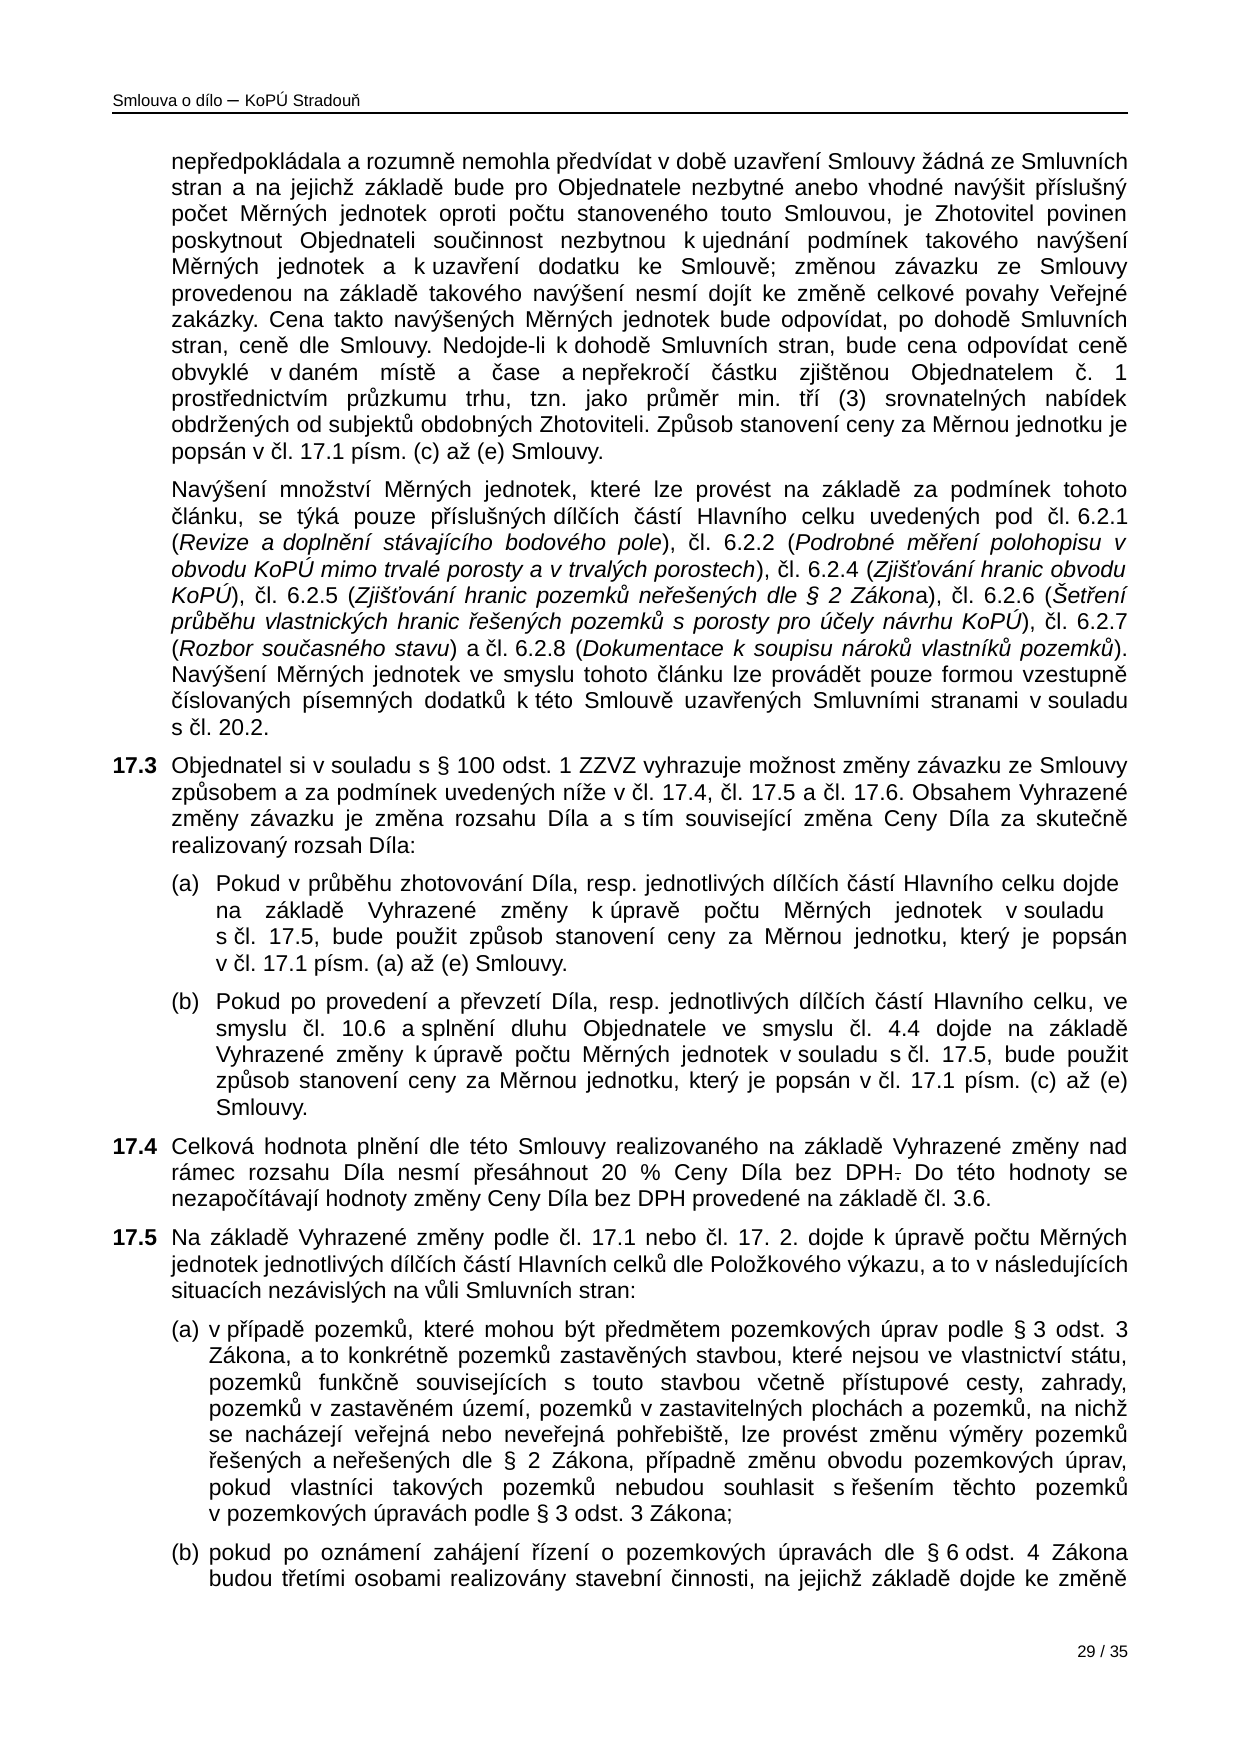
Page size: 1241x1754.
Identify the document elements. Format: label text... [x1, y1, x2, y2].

text Na základě Vyhrazené změny podle čl. 17.1 nebo čl. 17. 2. dojde k úpravě počtu Měrných jednotek jednotlivých dílčích částí Hlavních celků dle Položkového výkazu, a to v následujících situacích nezávislých na vůli Smluvních stran: [112, 1224, 1128, 1303]
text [112, 148, 1128, 464]
list Navýšení množství Měrných jednotek, které lze provést na základě za podmínek tohoto článku, se týká pouze příslušných dílčích částí Hlavního celku uvedených pod čl. 6.2.1 (Revize a doplnění stávajícího bodového pole), čl. 6.2.2 (Podrobné měření polohopisu v obvodu KoPÚ mimo trvalé porosty a v trvalých porostech), čl. 6.2.4 (Zjišťování hranic obvodu KoPÚ), čl. 6.2.5 (Zjišťování hranic pozemků neřešených dle § 2 Zákona), čl. 6.2.6 (Šetření průběhu vlastnických hranic řešených pozemků s porosty pro účely návrhu KoPÚ), čl. 6.2.7 (Rozbor současného stavu) a čl. 6.2.8 (Dokumentace k soupisu nároků vlastníků pozemků). Navýšení Měrných jednotek ve smyslu tohoto článku lze provádět pouze formou vzestupně číslovaných písemných dodatků k této Smlouvě uzavřených Smluvními stranami v souladu s čl. 20.2. [171, 476, 1128, 740]
list Pokud po provedení a převzetí Díla, resp. jednotlivých dílčích částí Hlavního celku, ve smyslu čl. 10.6 a splnění dluhu Objednatele ve smyslu čl. 4.4 dojde na základě Vyhrazené změny k úpravě počtu Měrných jednotek v souladu s čl. 17.5, bude použit způsob stanovení ceny za Měrnou jednotku, který je popsán v čl. 17.1 písm. (c) až (e) Smlouvy. [171, 988, 1128, 1120]
text Celková hodnota plnění dle této Smlouvy realizovaného na základě Vyhrazené změny nad rámec rozsahu Díla nesmí přesáhnout 20 % Ceny Díla bez DPH. Do této hodnoty se nezapočítávají hodnoty změny Ceny Díla bez DPH provedené na základě čl. 3.6. [112, 1133, 1128, 1212]
list v případě pozemků, které mohou být předmětem pozemkových úprav podle § 3 odst. 3 Zákona, a to konkrétně pozemků zastavěných stavbou, které nejsou ve vlastnictví státu, pozemků funkčně souvisejících s touto stavbou včetně přístupové cesty, zahrady, pozemků v zastavěném území, pozemků v zastavitelných plochách a pozemků, na nichž se nacházejí veřejná nebo neveřejná pohřebiště, lze provést změnu výměry pozemků řešených a neřešených dle § 2 Zákona, případně změnu obvodu pozemkových úprav, pokud vlastníci takových pozemků nebudou souhlasit s řešením těchto pozemků v pozemkových úpravách podle § 3 odst. 3 Zákona; [171, 1316, 1128, 1527]
list Pokud v průběhu zhotovování Díla, resp. jednotlivých dílčích částí Hlavního celku dojde na základě Vyhrazené změny k úpravě počtu Měrných jednotek v souladu s čl. 17.5, bude použit způsob stanovení ceny za Měrnou jednotku, který je popsán v čl. 17.1 písm. (a) až (e) Smlouvy. [171, 870, 1128, 976]
text Objednatel si v souladu s § 100 odst. 1 ZZVZ vyhrazuje možnost změny závazku ze Smlouvy způsobem a za podmínek uvedených níže v čl. 17.4, čl. 17.5 a čl. 17.6. Obsahem Vyhrazené změny závazku je změna rozsahu Díla a s tím související změna Ceny Díla za skutečně realizovaný rozsah Díla: [112, 752, 1128, 858]
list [171, 1539, 1128, 1592]
